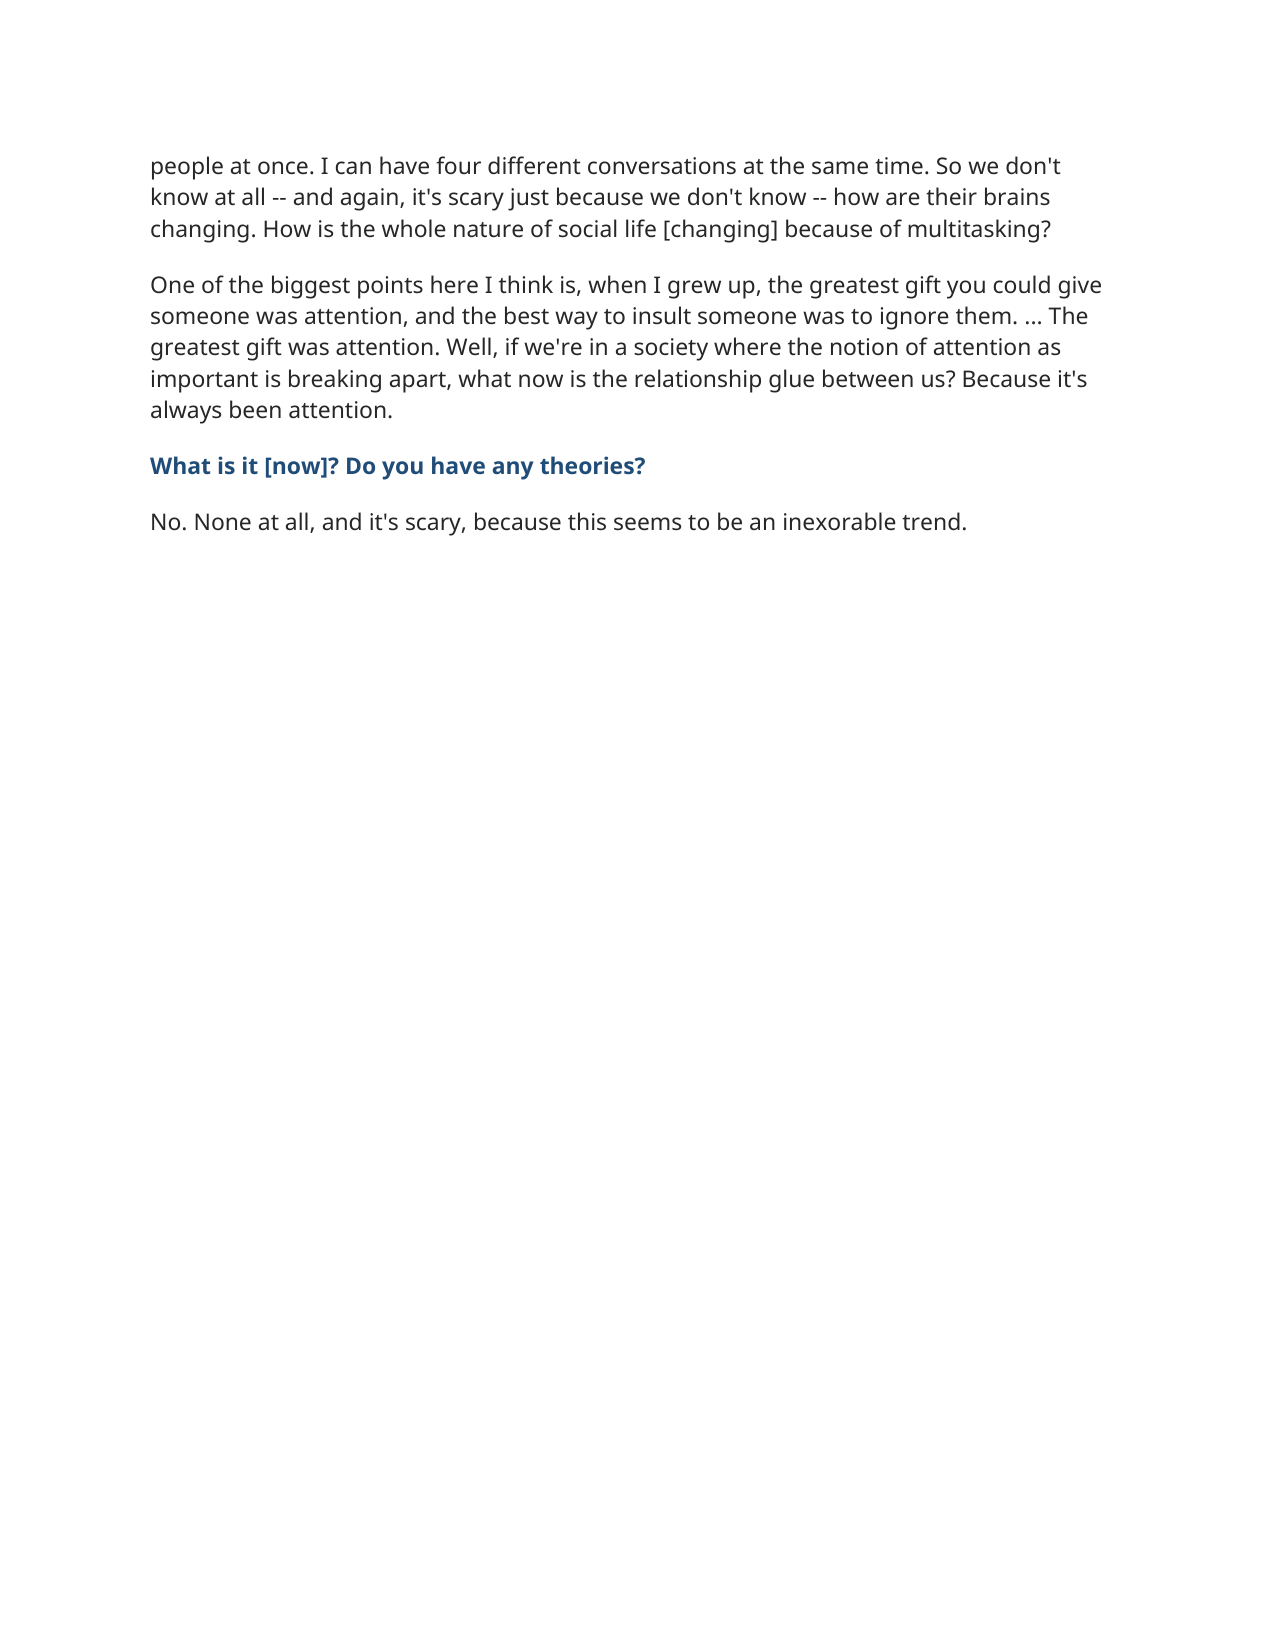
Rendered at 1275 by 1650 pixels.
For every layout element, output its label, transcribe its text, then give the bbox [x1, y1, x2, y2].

text What is it [now]? Do you have any theories? [150, 450, 1125, 481]
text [150, 150, 1125, 244]
text One of the biggest points here I think is, when I grew up, the greatest gift you could give someone was attention, and the best way to insult someone was to ignore them. ... The greatest gift was attention. Well, if we're in a society where the notion of attention as important is breaking apart, what now is the relationship glue between us? Because it's always been attention. [150, 269, 1125, 425]
text No. None at all, and it's scary, because this seems to be an inexorable trend. [150, 506, 1125, 537]
